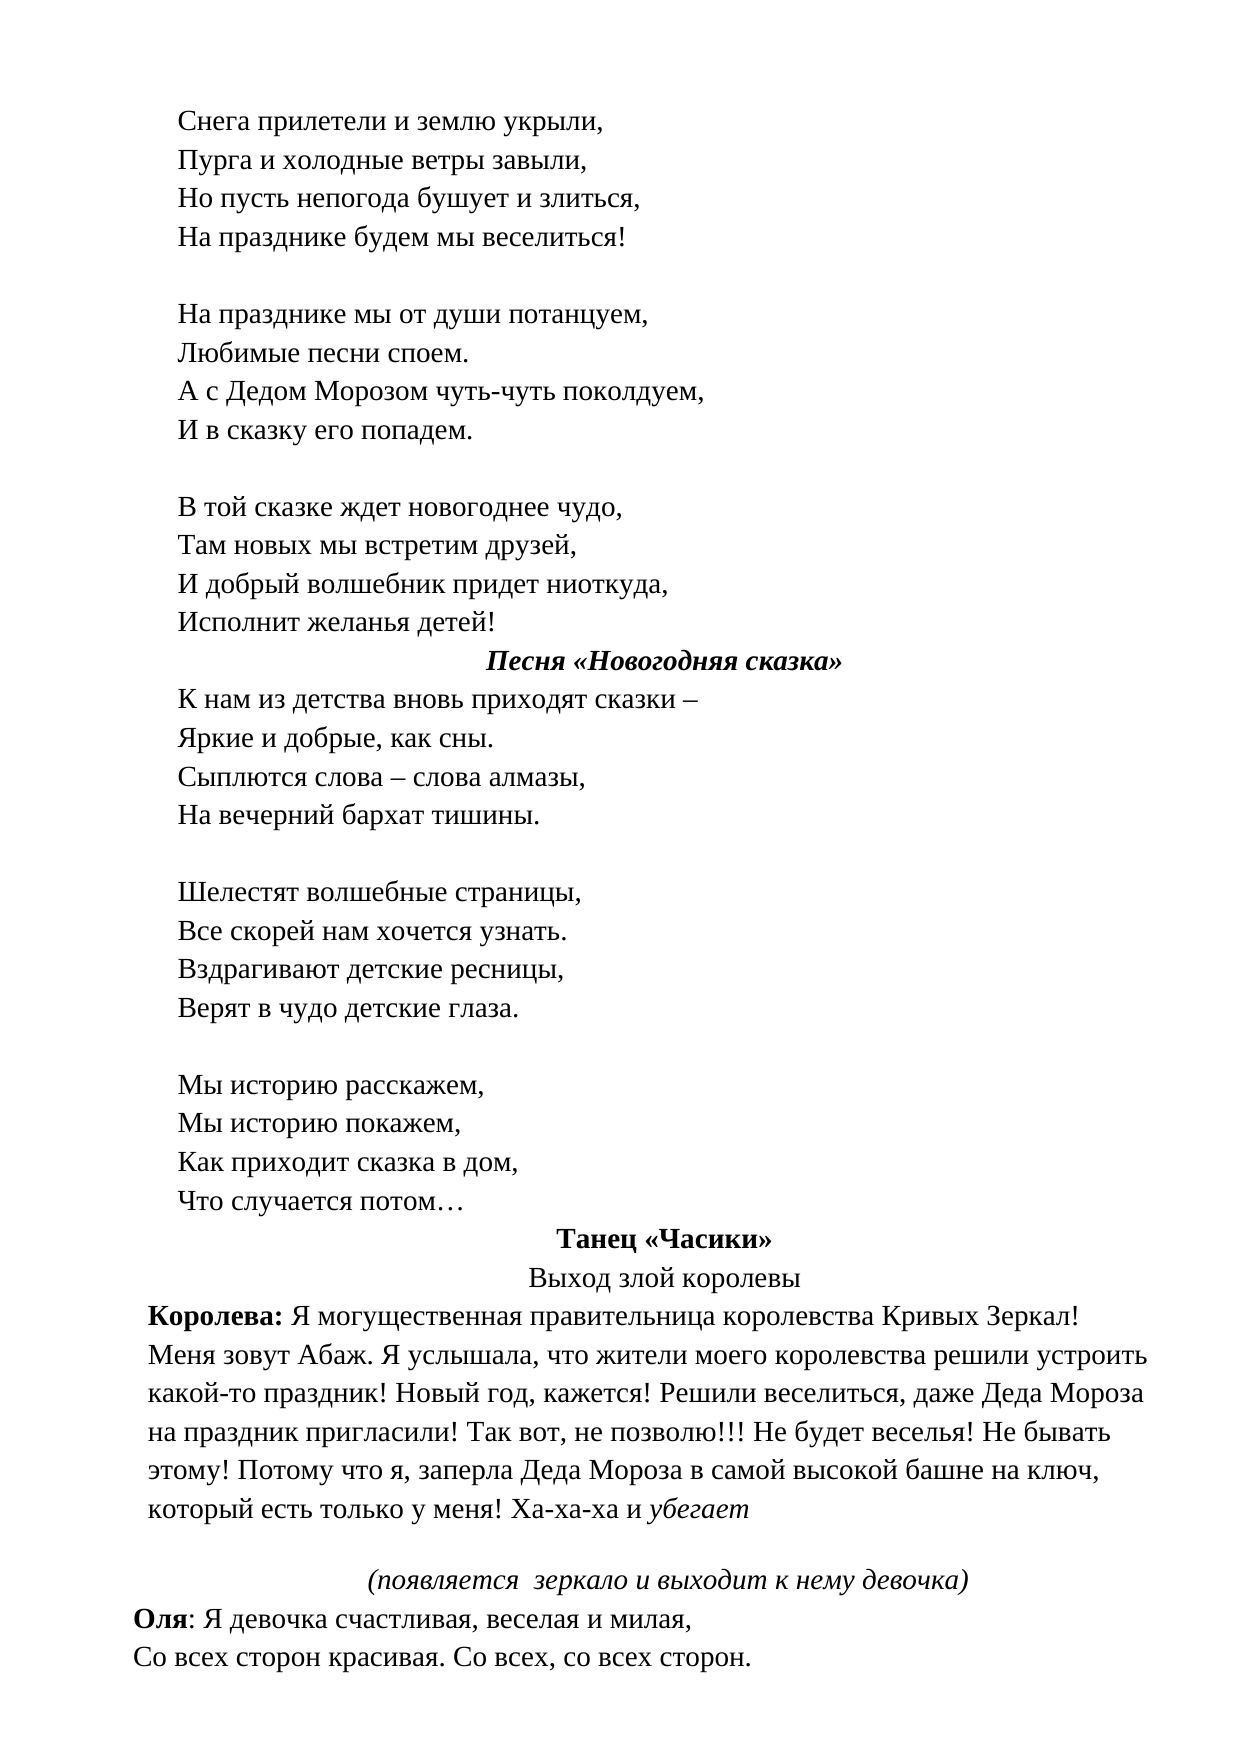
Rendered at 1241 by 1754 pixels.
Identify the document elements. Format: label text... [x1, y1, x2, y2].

text Там новых мы встретим друзей, [177, 527, 1152, 561]
text Но пусть непогода бушует и злиться, [177, 181, 1152, 214]
text И в сказку его попадем. [177, 412, 1152, 445]
text На вечерний бархат тишины. [177, 797, 1152, 831]
text Песня «Новогодняя сказка» [177, 643, 1152, 677]
text Выход злой королевы [177, 1260, 1152, 1293]
text Со всех сторон красивая. Со всех, со всех сторон. [133, 1639, 1152, 1673]
text Исполнит желанья детей! [177, 604, 1152, 638]
text Все скорей нам хочется узнать. [177, 913, 1152, 946]
text Танец «Часики» [177, 1221, 1152, 1255]
text И добрый волшебник придет ниоткуда, [177, 566, 1152, 599]
text (появляется зеркало и выходит к нему девочка) [177, 1562, 1152, 1596]
text Вздрагивают детские ресницы, [177, 951, 1152, 985]
text Верят в чудо детские глаза. [177, 990, 1152, 1023]
text Королева: Я могущественная правительница королевства Кривых Зеркал! Меня зовут Абаж. Я услышала, что жители моего королевства решили устроить какой-то праздник! Новый год, кажется! Решили веселиться, даже Деда Мороза на праздник пригласили! Так вот, не позволю!!! Не будет веселья! Не бывать этому! Потому что я, заперла Деда Мороза в самой высокой башне на ключ, который есть только у меня! Ха-ха-ха и убегает [148, 1298, 1152, 1524]
text Оля: Я девочка счастливая, веселая и милая, [133, 1601, 1152, 1634]
text В той сказке ждет новогоднее чудо, [177, 489, 1152, 522]
text На празднике мы от души потанцуем, [177, 296, 1152, 330]
text Мы историю расскажем, [177, 1067, 1152, 1101]
text Любимые песни споем. [177, 335, 1152, 368]
text К нам из детства вновь приходят сказки – [177, 682, 1152, 715]
text Снега прилетели и землю укрыли, [177, 103, 1152, 137]
text Что случается потом… [177, 1183, 1152, 1216]
text Шелестят волшебные страницы, [177, 874, 1152, 908]
text Мы историю покажем, [177, 1106, 1152, 1139]
text Пурга и холодные ветры завыли, [177, 142, 1152, 176]
text На празднике будем мы веселиться! [177, 219, 1152, 253]
text А с Дедом Морозом чуть-чуть поколдуем, [177, 373, 1152, 407]
text Как приходит сказка в дом, [177, 1144, 1152, 1178]
text Яркие и добрые, как сны. [177, 720, 1152, 754]
text Сыплются слова – слова алмазы, [177, 759, 1152, 792]
